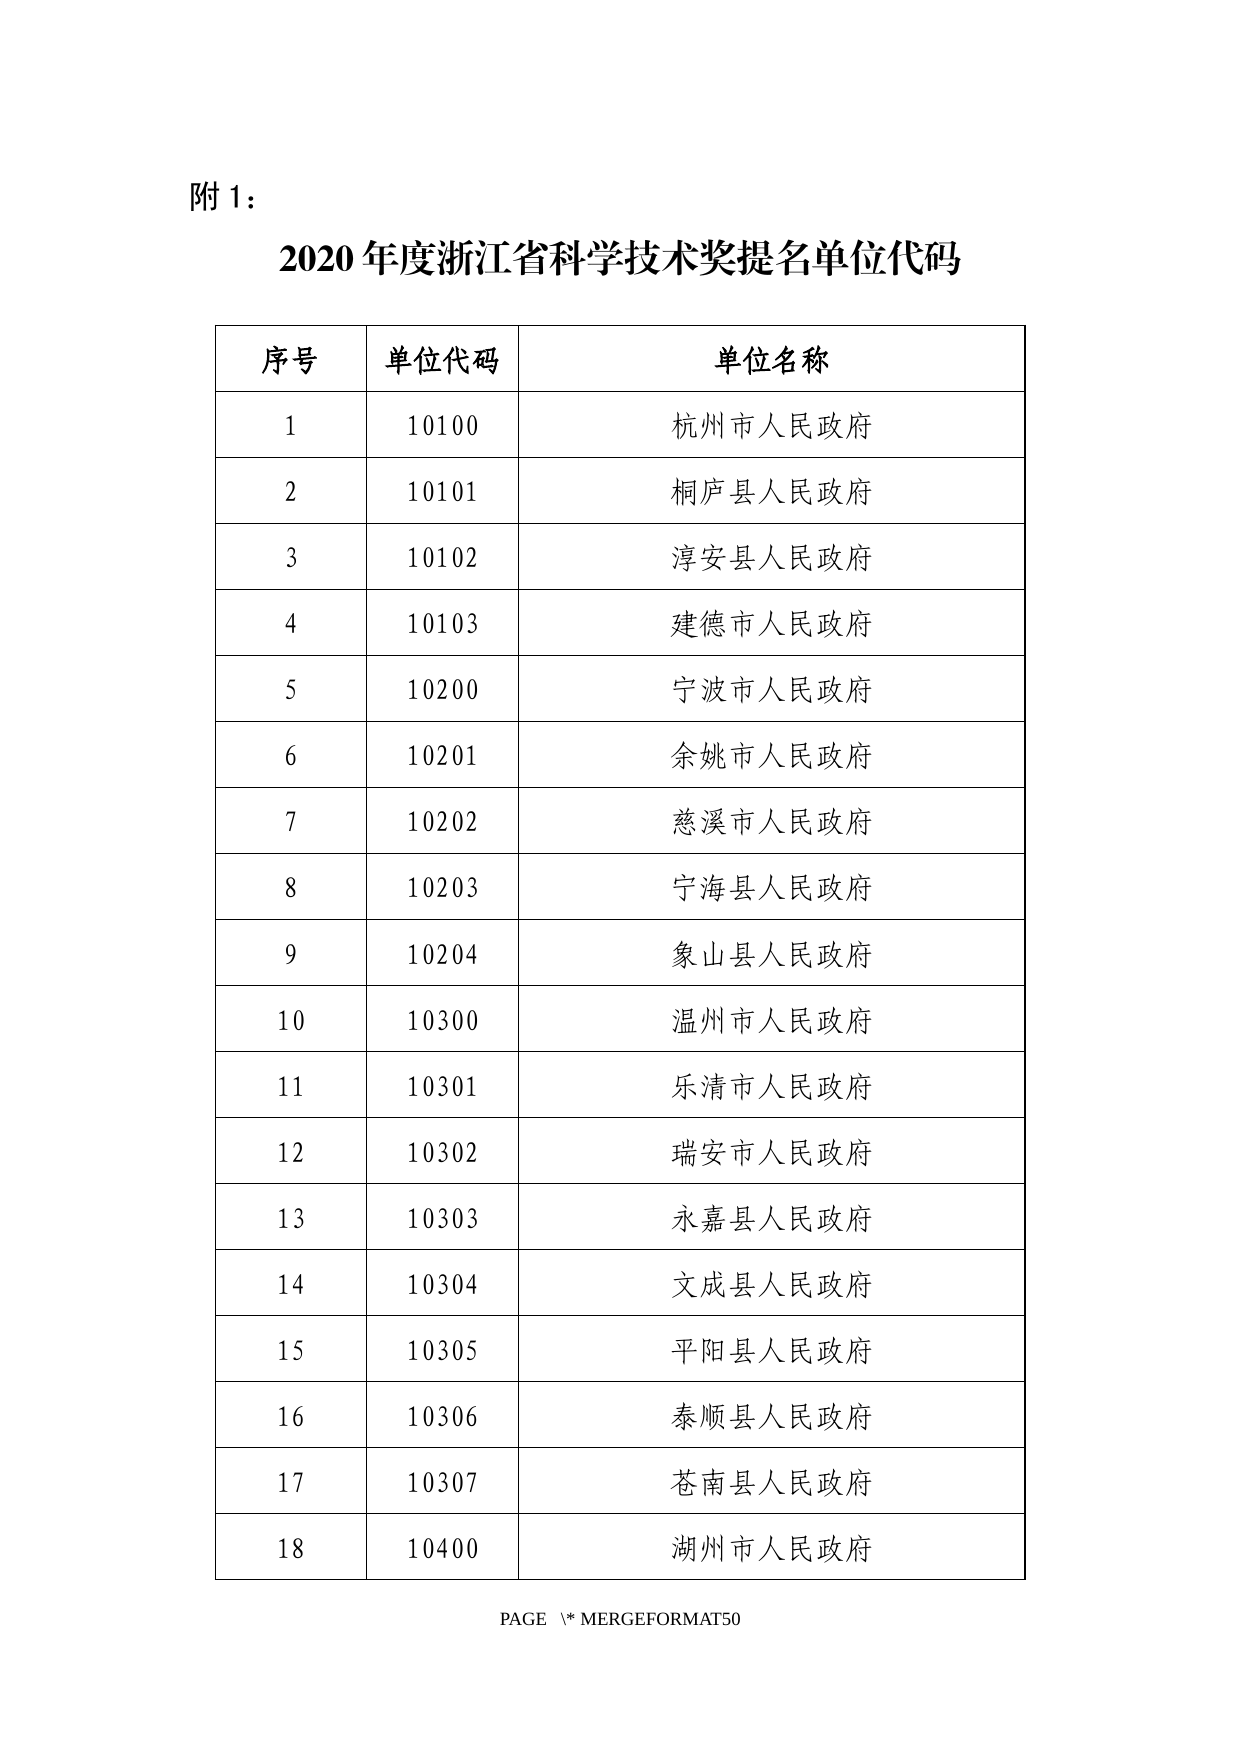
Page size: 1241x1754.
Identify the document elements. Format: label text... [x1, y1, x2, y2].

table_cell 10204 [367, 920, 518, 985]
table_cell 10305 [367, 1316, 518, 1381]
table_cell 余姚市人民政府 [519, 722, 1024, 787]
table_cell 文成县人民政府 [519, 1250, 1024, 1315]
table_cell 10306 [367, 1382, 518, 1447]
table_header 序号 [216, 326, 366, 391]
table_cell 9 [216, 920, 366, 985]
table_cell 乐清市人民政府 [519, 1052, 1024, 1117]
table_cell 10300 [367, 986, 518, 1051]
table_cell 8 [216, 854, 366, 919]
table_cell 11 [216, 1052, 366, 1117]
table_cell 温州市人民政府 [519, 986, 1024, 1051]
table_header 单位名称 [519, 326, 1024, 391]
table_cell 10103 [367, 590, 518, 655]
table_cell 10202 [367, 788, 518, 853]
table_cell 湖州市人民政府 [519, 1514, 1024, 1579]
table_cell 宁波市人民政府 [519, 656, 1024, 721]
table_cell 3 [216, 524, 366, 589]
table_cell 慈溪市人民政府 [519, 788, 1024, 853]
table_header 单位代码 [367, 326, 518, 391]
table_cell 12 [216, 1118, 366, 1183]
text 附1： [187, 162, 1053, 227]
table_cell 淳安县人民政府 [519, 524, 1024, 589]
table_cell 桐庐县人民政府 [519, 458, 1024, 523]
table_cell 17 [216, 1448, 366, 1513]
table_cell 10100 [367, 392, 518, 457]
table_cell 1 [216, 392, 366, 457]
table_cell 16 [216, 1382, 366, 1447]
table_cell 5 [216, 656, 366, 721]
table_cell 10101 [367, 458, 518, 523]
table_cell 10400 [367, 1514, 518, 1579]
table_cell 平阳县人民政府 [519, 1316, 1024, 1381]
table_cell 象山县人民政府 [519, 920, 1024, 985]
table_cell 14 [216, 1250, 366, 1315]
table_cell 10 [216, 986, 366, 1051]
table_cell 15 [216, 1316, 366, 1381]
table_cell 建德市人民政府 [519, 590, 1024, 655]
table_cell 杭州市人民政府 [519, 392, 1024, 457]
table_cell 瑞安市人民政府 [519, 1118, 1024, 1183]
subtitle 2020年度浙江省科学技术奖提名单位代码 [187, 227, 1053, 292]
table_cell 4 [216, 590, 366, 655]
table_cell 10201 [367, 722, 518, 787]
table_cell 苍南县人民政府 [519, 1448, 1024, 1513]
table_cell 6 [216, 722, 366, 787]
table_cell 10304 [367, 1250, 518, 1315]
table_cell 7 [216, 788, 366, 853]
table_cell 10302 [367, 1118, 518, 1183]
table_cell 10301 [367, 1052, 518, 1117]
table_cell 2 [216, 458, 366, 523]
table_cell 10303 [367, 1184, 518, 1249]
table_cell 10307 [367, 1448, 518, 1513]
table_cell 泰顺县人民政府 [519, 1382, 1024, 1447]
table_cell 13 [216, 1184, 366, 1249]
table_cell 10203 [367, 854, 518, 919]
table_cell 永嘉县人民政府 [519, 1184, 1024, 1249]
table_cell 18 [216, 1514, 366, 1579]
table_cell 10200 [367, 656, 518, 721]
table_cell 宁海县人民政府 [519, 854, 1024, 919]
table_cell 10102 [367, 524, 518, 589]
